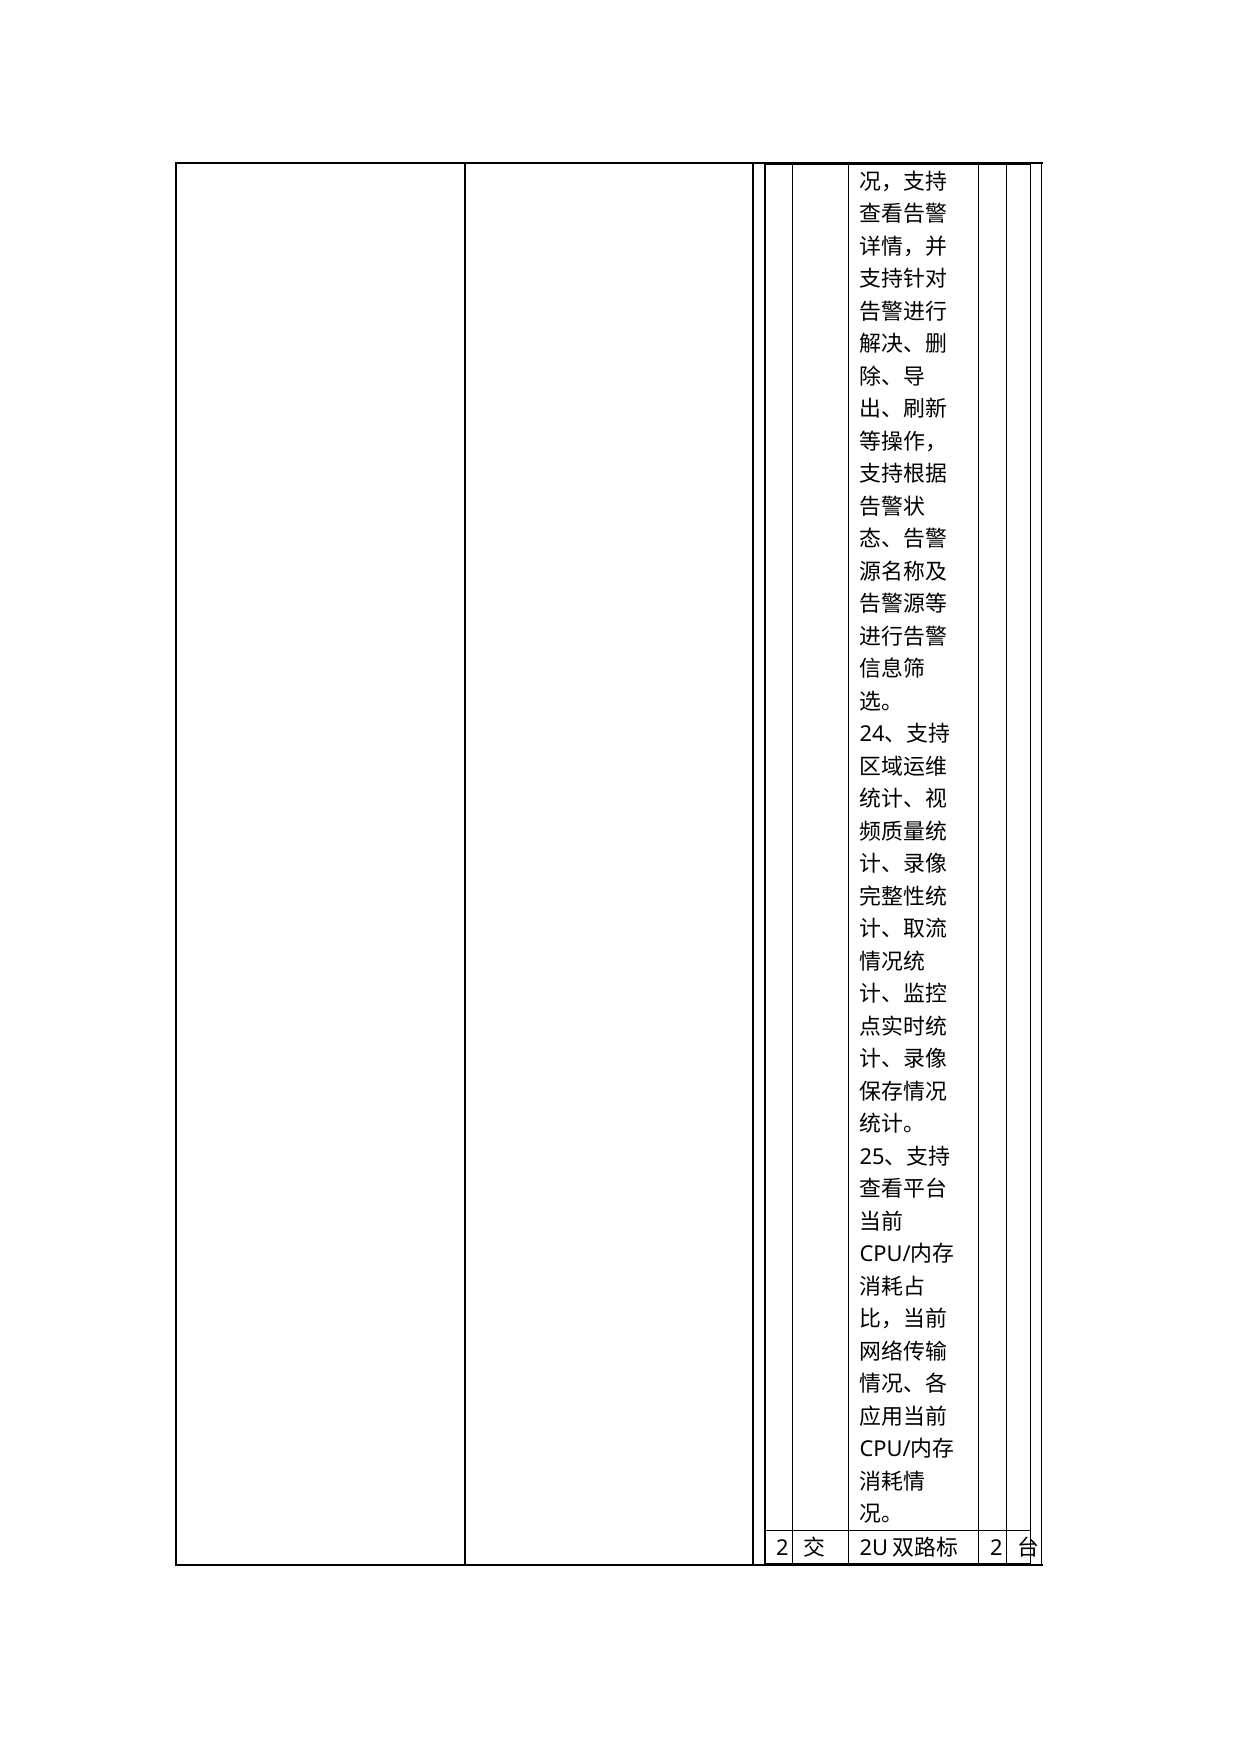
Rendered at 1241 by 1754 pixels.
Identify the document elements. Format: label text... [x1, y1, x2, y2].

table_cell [1007, 165, 1030, 1530]
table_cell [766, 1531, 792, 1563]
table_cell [979, 165, 1006, 1530]
table_cell ▲ [466, 164, 752, 1564]
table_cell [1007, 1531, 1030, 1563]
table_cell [754, 164, 764, 1564]
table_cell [793, 165, 848, 1530]
table_cell 1 [177, 164, 464, 1564]
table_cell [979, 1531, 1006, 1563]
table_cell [849, 165, 978, 1530]
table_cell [1031, 164, 1041, 1564]
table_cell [766, 165, 792, 1530]
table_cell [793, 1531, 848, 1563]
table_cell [849, 1531, 978, 1563]
